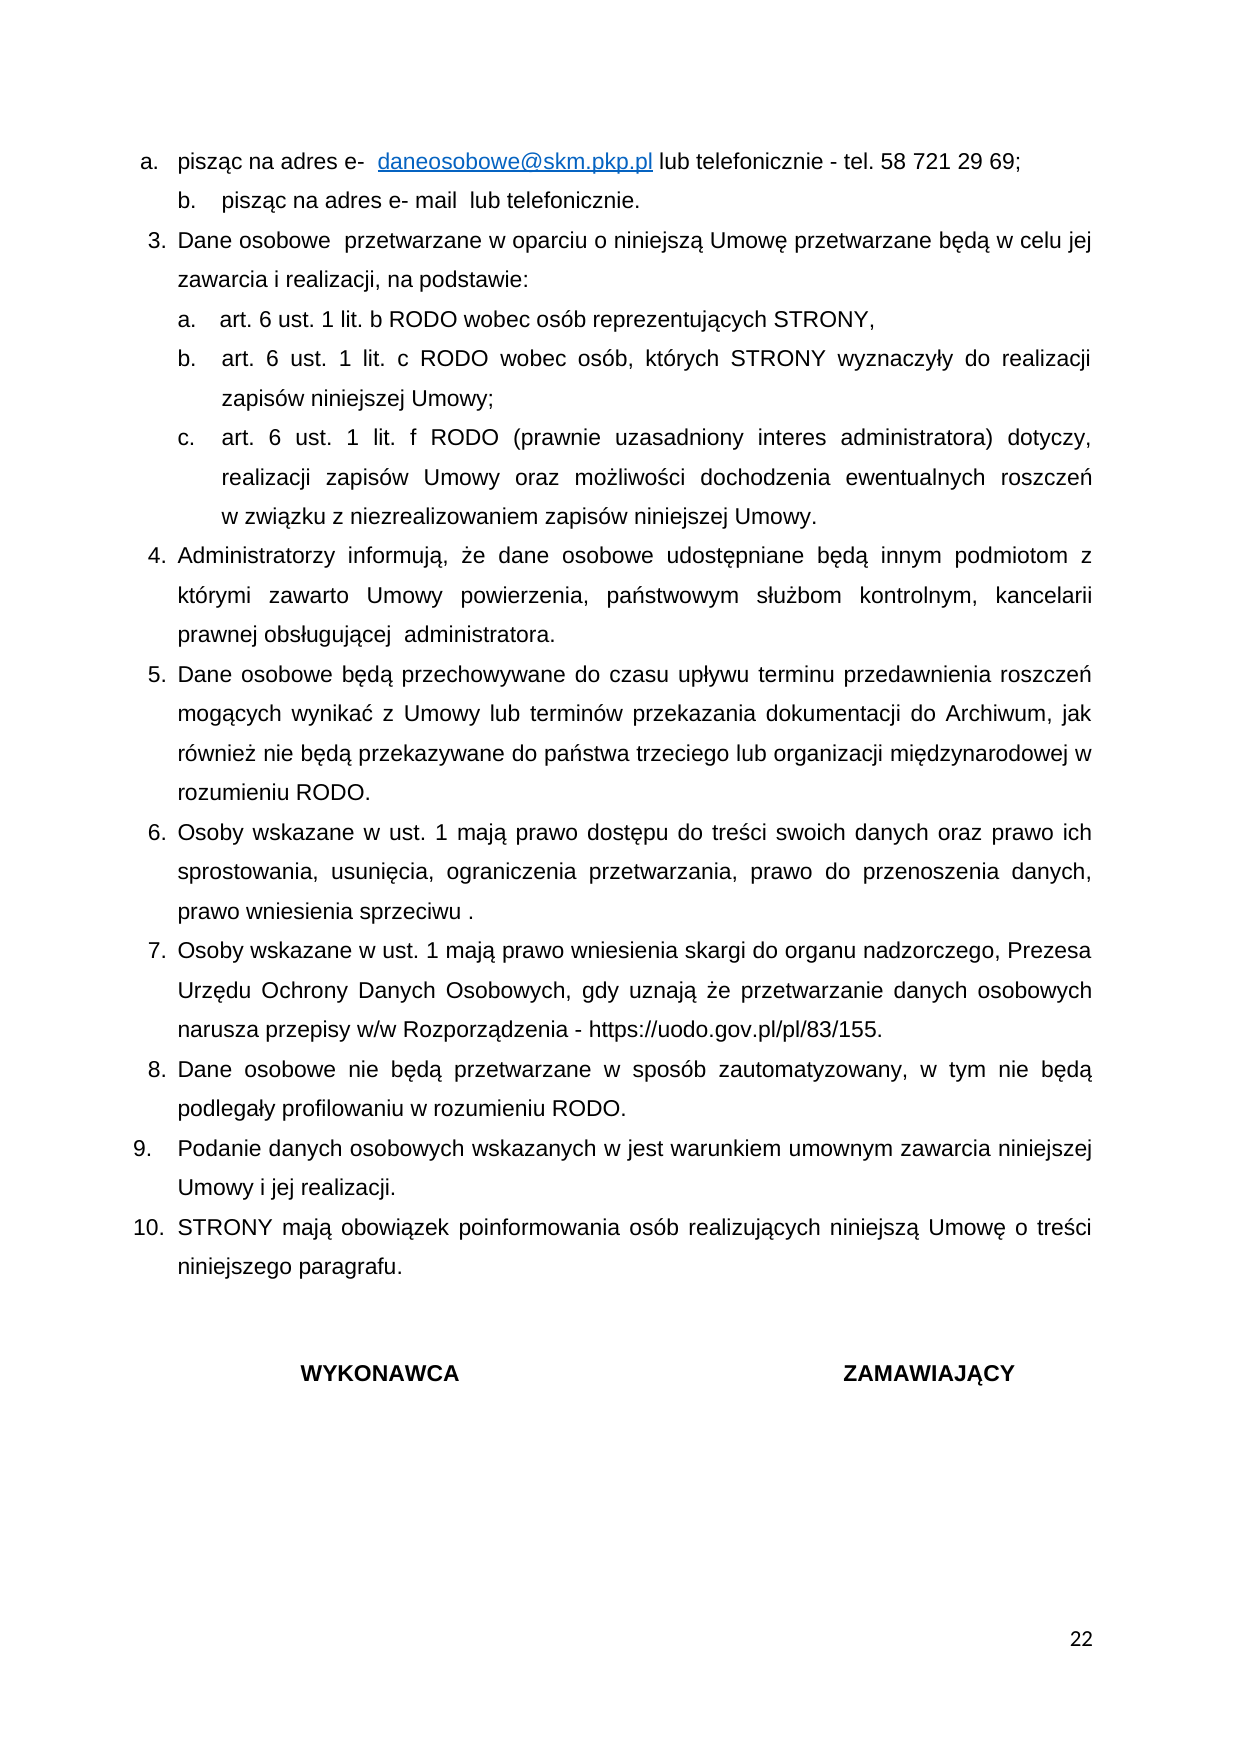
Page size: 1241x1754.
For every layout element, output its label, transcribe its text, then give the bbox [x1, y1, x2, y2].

list Dane osobowe przetwarzane w oparciu o niniejszą Umowę przetwarzane będą w celu jej zawarcia i realizacji, na podstawie: [148, 227, 1093, 292]
list Dane osobowe będą przechowywane do czasu upływu terminu przedawnienia roszczeń mogących wynikać z Umowy lub terminów przekazania dokumentacji do Archiwum, jak również nie będą przekazywane do państwa trzeciego lub organizacji międzynarodowej w rozumieniu RODO. [148, 661, 1093, 806]
list Osoby wskazane w ust. 1 mają prawo dostępu do treści swoich danych oraz prawo ich sprostowania, usunięcia, ograniczenia przetwarzania, prawo do przenoszenia danych, prawo wniesienia sprzeciwu . [148, 819, 1093, 924]
list STRONY mają obowiązek poinformowania osób realizujących niniejszą Umowę o treści niniejszego paragrafu. [133, 1213, 1093, 1279]
list pisząc na adres e- mail lub telefonicznie. [177, 187, 1093, 213]
list art. 6 ust. 1 lit. b RODO wobec osób reprezentujących STRONY, [177, 306, 1093, 332]
list pisząc na adres e- daneosobowe@skm.pkp.pl lub telefonicznie - tel. 58 721 29 69; [140, 148, 1093, 174]
list Dane osobowe nie będą przetwarzane w sposób zautomatyzowany, w tym nie będą podlegały profilowaniu w rozumieniu RODO. [148, 1056, 1093, 1121]
list art. 6 ust. 1 lit. c RODO wobec osób, których STRONY wyznaczyły do realizacji zapisów niniejszej Umowy; [177, 345, 1093, 411]
list Podanie danych osobowych wskazanych w jest warunkiem umownym zawarcia niniejszej Umowy i jej realizacji. [133, 1134, 1093, 1200]
list Osoby wskazane w ust. 1 mają prawo wniesienia skargi do organu nadzorczego, Prezesa Urzędu Ochrony Danych Osobowych, gdy uznają że przetwarzanie danych osobowych narusza przepisy w/w Rozporządzenia - https://uodo.gov.pl/pl/83/155. [148, 937, 1093, 1042]
text WYKONAWCA ZAMAWIAJĄCY [148, 1360, 1093, 1386]
list Administratorzy informują, że dane osobowe udostępniane będą innym podmiotom z którymi zawarto Umowy powierzenia, państwowym służbom kontrolnym, kancelarii prawnej obsługującej administratora. [148, 542, 1093, 648]
list art. 6 ust. 1 lit. f RODO (prawnie uzasadniony interes administratora) dotyczy, realizacji zapisów Umowy oraz możliwości dochodzenia ewentualnych roszczeń w związku z niezrealizowaniem zapisów niniejszej Umowy. [177, 424, 1093, 529]
